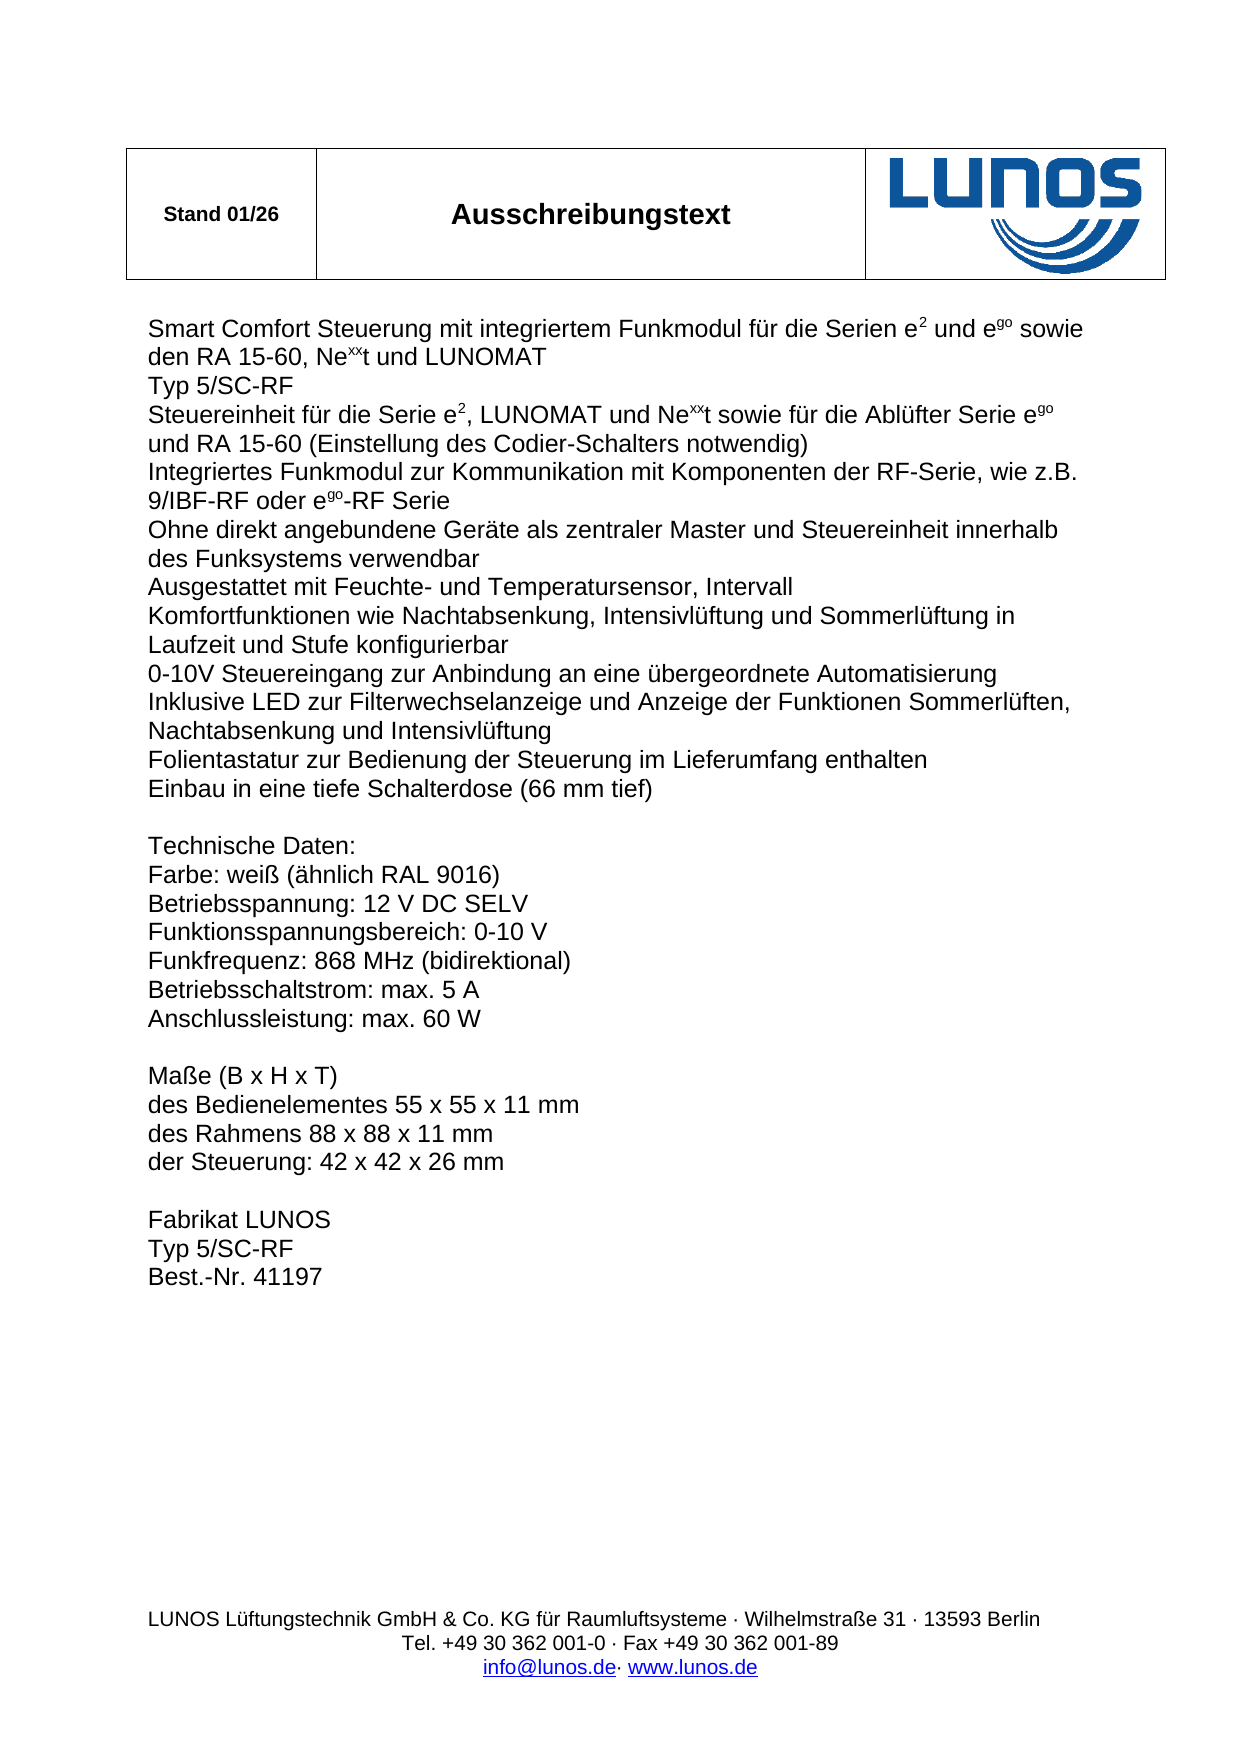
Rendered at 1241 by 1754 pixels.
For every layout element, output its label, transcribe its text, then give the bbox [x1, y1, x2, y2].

picture [889, 158, 1142, 279]
table_header Ausschreibungstext [317, 149, 865, 278]
text Smart Comfort Steuerung mit integriertem Funkmodul für die Serien e2 und ego sowie den RA 15-60, Nexxt und LUNOMAT [148, 313, 1092, 371]
text Typ 5/SC-RF Steuereinheit für die Serie e2, LUNOMAT und Nexxt sowie für die Ablüfter Serie ego und RA 15-60 (Einstellung des Codier-Schalters notwendig) Integriertes Funkmodul zur Kommunikation mit Komponenten der RF-Serie, wie z.B. 9/IBF-RF oder ego-RF Serie Ohne direkt angebundene Geräte als zentraler Master und Steuereinheit innerhalb des Funksystems verwendbar Ausgestattet mit Feuchte- und Temperatursensor, Intervall Komfortfunktionen wie Nachtabsenkung, Intensivlüftung und Sommerlüftung in Laufzeit und Stufe konfigurierbar 0-10V Steuereingang zur Anbindung an eine übergeordnete Automatisierung Inklusive LED zur Filterwechselanzeige und Anzeige der Funktionen Sommerlüften, Nachtabsenkung und Intensivlüftung Folientastatur zur Bedienung der Steuerung im Lieferumfang enthalten Einbau in eine tiefe Schalterdose (66 mm tief) Technische Daten: Farbe: weiß (ähnlich RAL 9016) [148, 371, 1092, 888]
table_header [866, 149, 1165, 278]
text Betriebsspannung: 12 V DC SELV Funktionsspannungsbereich: 0-10 V Funkfrequenz: 868 MHz (bidirektional) Betriebsschaltstrom: max. 5 A Anschlussleistung: max. 60 W Maße (B x H x T) des Bedienelementes 55 x 55 x 11 mm [148, 888, 1092, 1118]
text des Rahmens 88 x 88 x 11 mm der Steuerung: 42 x 42 x 26 mm Fabrikat LUNOS Typ 5/SC-RF Best.-Nr. 41197 [148, 1118, 1092, 1291]
table_header Stand 01/26 [127, 149, 316, 278]
